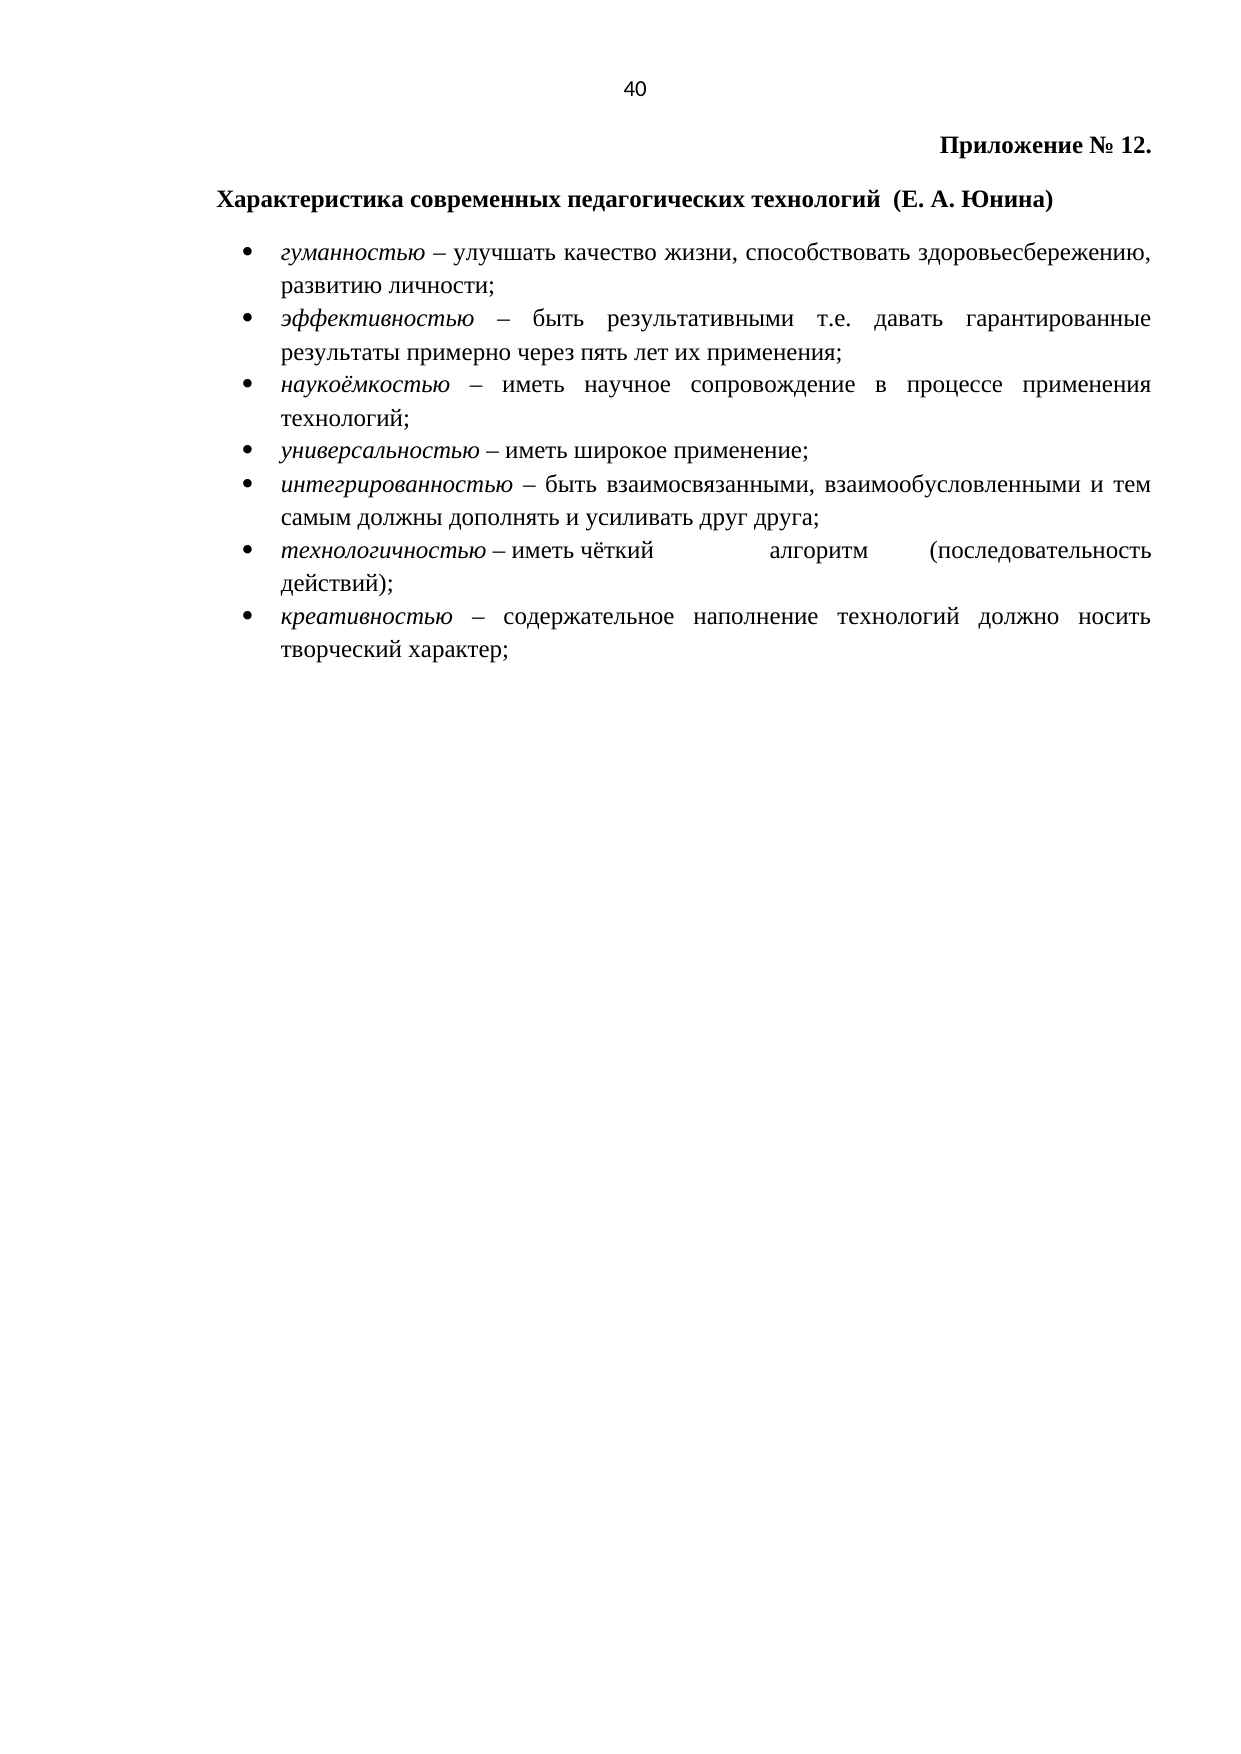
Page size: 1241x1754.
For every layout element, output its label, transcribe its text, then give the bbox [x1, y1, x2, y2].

list универсальностью – иметь широкое применение; [243, 436, 1152, 464]
text Приложение № 12. [118, 130, 1152, 158]
list креативностью – содержательное наполнение технологий должно носить творческий характер; [243, 601, 1152, 662]
list наукоёмкостью – иметь научное сопровождение в процессе применения технологий; [243, 369, 1152, 431]
list эффективностью – быть результативными т.е. давать гарантированные результаты примерно через пять лет их применения; [243, 303, 1152, 365]
text Характеристика современных педагогических технологий (Е. А. Юнина) [118, 184, 1152, 212]
list технологичностью – иметь чёткий алгоритм (последовательность действий); [243, 535, 1152, 596]
list гуманностью – улучшать качество жизни, способствовать здоровьесбережению, развитию личности; [243, 237, 1152, 299]
list интегрированностью – быть взаимосвязанными, взаимообусловленными и тем самым должны дополнять и усиливать друг друга; [243, 469, 1152, 530]
